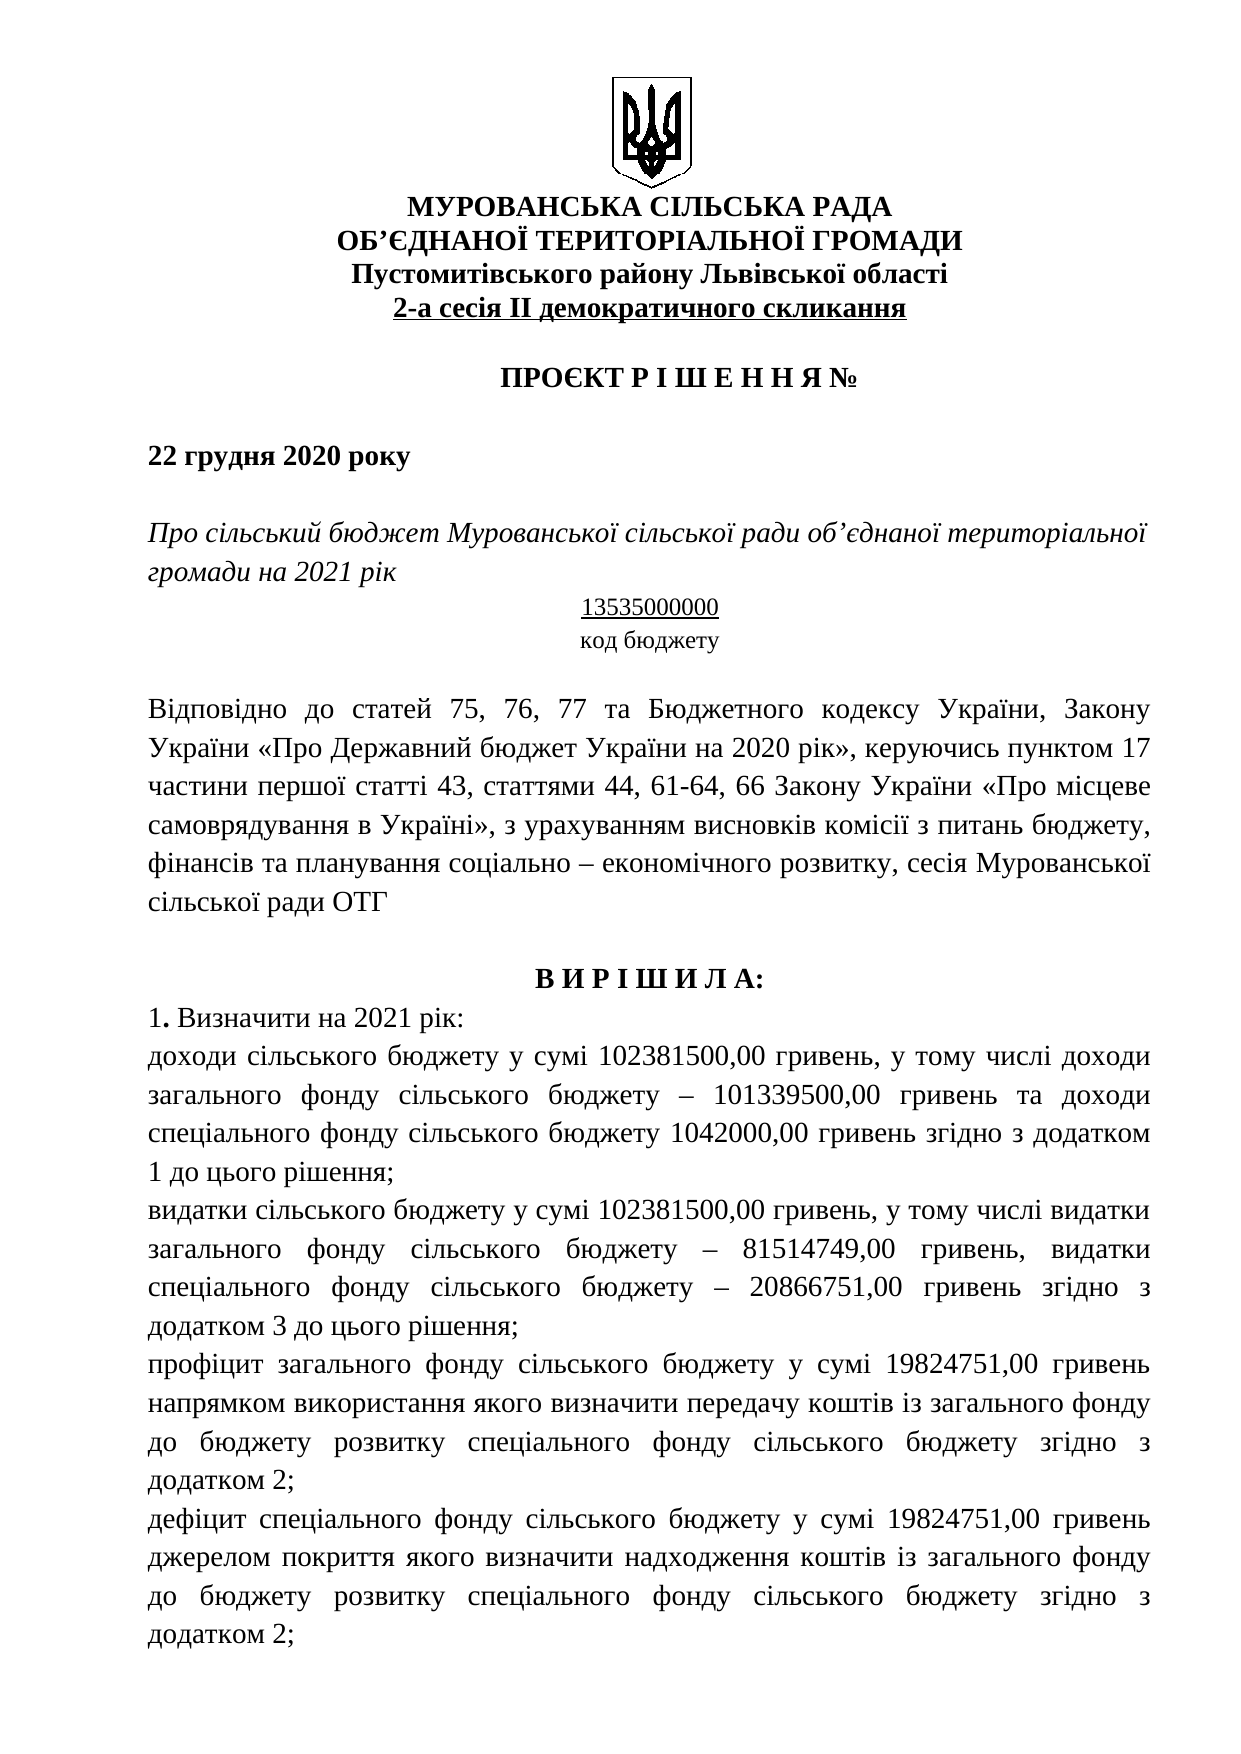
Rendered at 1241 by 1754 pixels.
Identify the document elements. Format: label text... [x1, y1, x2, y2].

text ОБ’ЄДНАНОЇ ТЕРИТОРІАЛЬНОЇ ГРОМАДИ [148, 223, 1152, 256]
text видатки сільського бюджету у сумі 102381500,00 гривень, у тому числі видатки загального фонду сільського бюджету – 81514749,00 гривень, видатки спеціального фонду сільського бюджету – 20866751,00 гривень згідно з додатком 3 до цього рішення; [148, 1192, 1152, 1342]
text МУРОВАНСЬКА СІЛЬСЬКА РАДА [148, 74, 1152, 223]
text 22 грудня 2020 року [148, 438, 1152, 472]
text 13535000000 [148, 592, 1152, 621]
text Відповідно до статей 75, 76, 77 та Бюджетного кодексу України, Закону України «Про Державний бюджет України на 2020 рік», керуючись пунктом 17 частини першої статті 43, статтями 44, 61-64, 66 Закону України «Про місцеве самоврядування в Україні», з урахуванням висновків комісії з питань бюджету, фінансів та планування соціально – економічного розвитку, сесія Мурованської сільської ради ОТГ [148, 691, 1152, 918]
text код бюджету [148, 625, 1152, 654]
text В И Р І Ш И Л А: [148, 961, 1152, 995]
text профіцит загального фонду сільського бюджету у сумі 19824751,00 гривень напрямком використання якого визначити передачу коштів із загального фонду до бюджету розвитку спеціального фонду сільського бюджету згідно з додатком 2; [148, 1347, 1152, 1496]
text доходи сільського бюджету у сумі 102381500,00 гривень, у тому числі доходи загального фонду сільського бюджету – 101339500,00 гривень та доходи спеціального фонду сільського бюджету 1042000,00 гривень згідно з додатком 1 до цього рішення; [148, 1038, 1152, 1187]
text 2-а сесія ІІ демократичного скликання [148, 290, 1152, 323]
text ПРОЄКТ Р І Ш Е Н Н Я № [148, 361, 1211, 394]
text дефіцит спеціального фонду сільського бюджету у сумі 19824751,00 гривень джерелом покриття якого визначити надходження коштів із загального фонду до бюджету розвитку спеціального фонду сільського бюджету згідно з додатком 2; [148, 1501, 1152, 1650]
text Пустомитівського району Львівської області [148, 256, 1152, 290]
picture [608, 77, 697, 190]
text 1. Визначити на 2021 рік: [148, 1000, 1152, 1033]
text Про сільський бюджет Мурованської сільської ради об’єднаної територіальної громади на 2021 рік [148, 515, 1152, 587]
